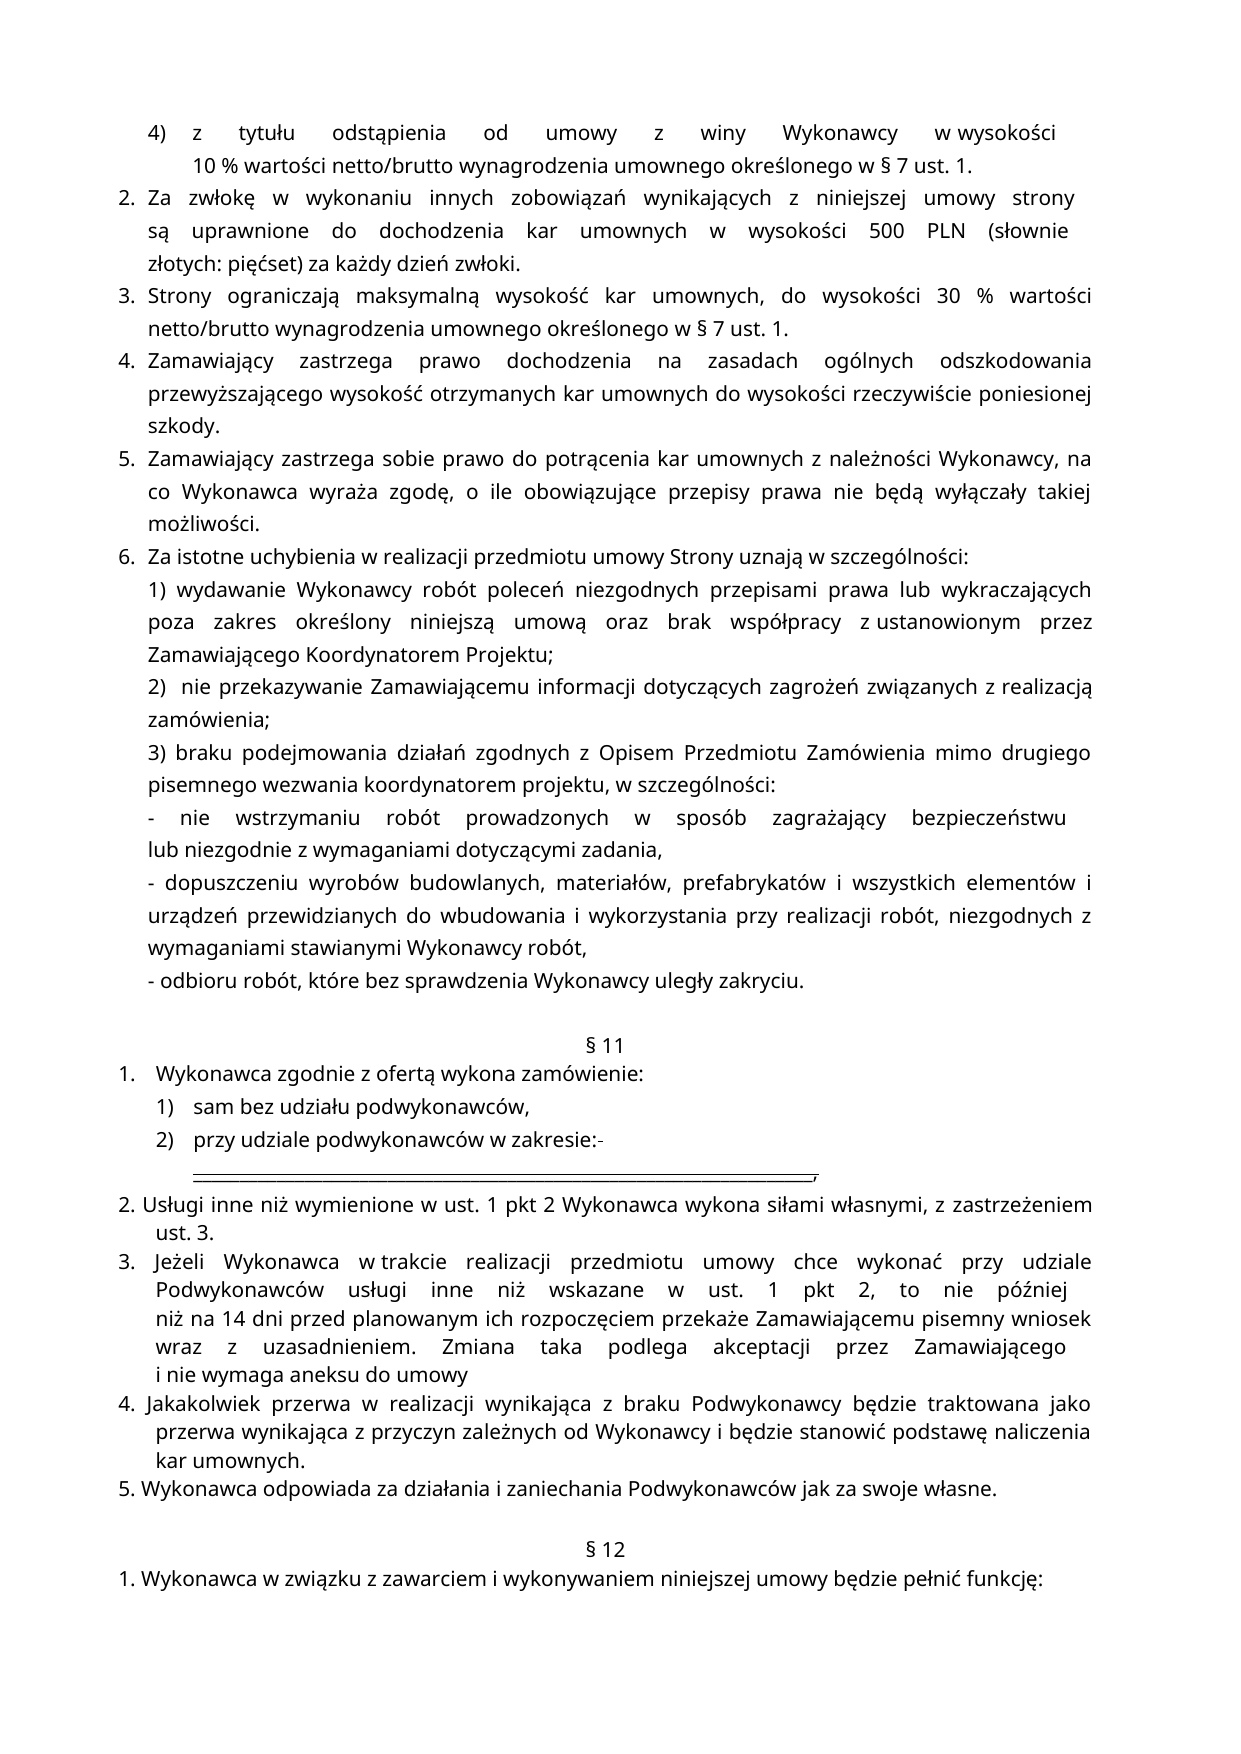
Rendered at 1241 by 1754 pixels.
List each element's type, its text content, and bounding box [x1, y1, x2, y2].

list Zamawiający zastrzega prawo dochodzenia na zasadach ogólnych odszkodowania przewyższającego wysokość otrzymanych kar umownych do wysokości rzeczywiście poniesionej szkody. [118, 346, 1093, 440]
text - odbioru robót, które bez sprawdzenia Wykonawcy uległy zakryciu. [148, 966, 1093, 994]
list Za zwłokę w wykonaniu innych zobowiązań wynikających z niniejszej umowy strony są uprawnione do dochodzenia kar umownych w wysokości 500 PLN (słownie złotych: pięćset) za każdy dzień zwłoki. [118, 183, 1093, 277]
list Za istotne uchybienia w realizacji przedmiotu umowy Strony uznają w szczególności: [118, 542, 1093, 571]
text 3) braku podejmowania działań zgodnych z Opisem Przedmiotu Zamówienia mimo drugiego pisemnego wezwania koordynatorem projektu, w szczególności: [148, 738, 1093, 799]
text 4. Jakakolwiek przerwa w realizacji wynikająca z braku Podwykonawcy będzie traktowana jako przerwa wynikająca z przyczyn zależnych od Wykonawcy i będzie stanowić podstawę naliczenia kar umownych. [118, 1389, 1093, 1474]
text 2) nie przekazywanie Zamawiającemu informacji dotyczących zagrożeń związanych z realizacją zamówienia; [148, 672, 1093, 733]
list Zamawiający zastrzega sobie prawo do potrącenia kar umownych z należności Wykonawcy, na co Wykonawca wyraża zgodę, o ile obowiązujące przepisy prawa nie będą wyłączały takiej możliwości. [118, 444, 1093, 538]
list Wykonawca zgodnie z ofertą wykona zamówienie: [118, 1059, 1093, 1088]
text 2. Usługi inne niż wymienione w ust. 1 pkt 2 Wykonawca wykona siłami własnymi, z zastrzeżeniem ust. 3. [118, 1190, 1093, 1247]
text § 12 [118, 1535, 1093, 1564]
list przy udziale podwykonawców w zakresie: ___________________________________________________________________, [156, 1125, 1093, 1186]
list z tytułu odstąpienia od umowy z winy Wykonawcy w wysokości 10 % wartości netto/brutto wynagrodzenia umownego określonego w § 7 ust. 1. [148, 118, 1093, 179]
text 1. Wykonawca w związku z zawarciem i wykonywaniem niniejszej umowy będzie pełnić funkcję: [118, 1564, 1087, 1592]
text 3. Jeżeli Wykonawca w trakcie realizacji przedmiotu umowy chce wykonać przy udziale Podwykonawców usługi inne niż wskazane w ust. 1 pkt 2, to nie później niż na 14 dni przed planowanym ich rozpoczęciem przekaże Zamawiającemu pisemny wniosek wraz z uzasadnieniem. Zmiana taka podlega akceptacji przez Zamawiającego i nie wymaga aneksu do umowy [118, 1247, 1093, 1389]
text - dopuszczeniu wyrobów budowlanych, materiałów, prefabrykatów i wszystkich elementów i urządzeń przewidzianych do wbudowania i wykorzystania przy realizacji robót, niezgodnych z wymaganiami stawianymi Wykonawcy robót, [148, 868, 1093, 962]
text - nie wstrzymaniu robót prowadzonych w sposób zagrażający bezpieczeństwu lub niezgodnie z wymaganiami dotyczącymi zadania, [148, 803, 1093, 864]
text 1) wydawanie Wykonawcy robót poleceń niezgodnych przepisami prawa lub wykraczających poza zakres określony niniejszą umową oraz brak współpracy z ustanowionym przez Zamawiającego Koordynatorem Projektu; [148, 575, 1093, 668]
text 5. Wykonawca odpowiada za działania i zaniechania Podwykonawców jak za swoje własne. [118, 1474, 1093, 1503]
list Strony ograniczają maksymalną wysokość kar umownych, do wysokości 30 % wartości netto/brutto wynagrodzenia umownego określonego w § 7 ust. 1. [118, 281, 1093, 342]
text § 11 [118, 1031, 1093, 1059]
list sam bez udziału podwykonawców, [156, 1092, 1093, 1121]
